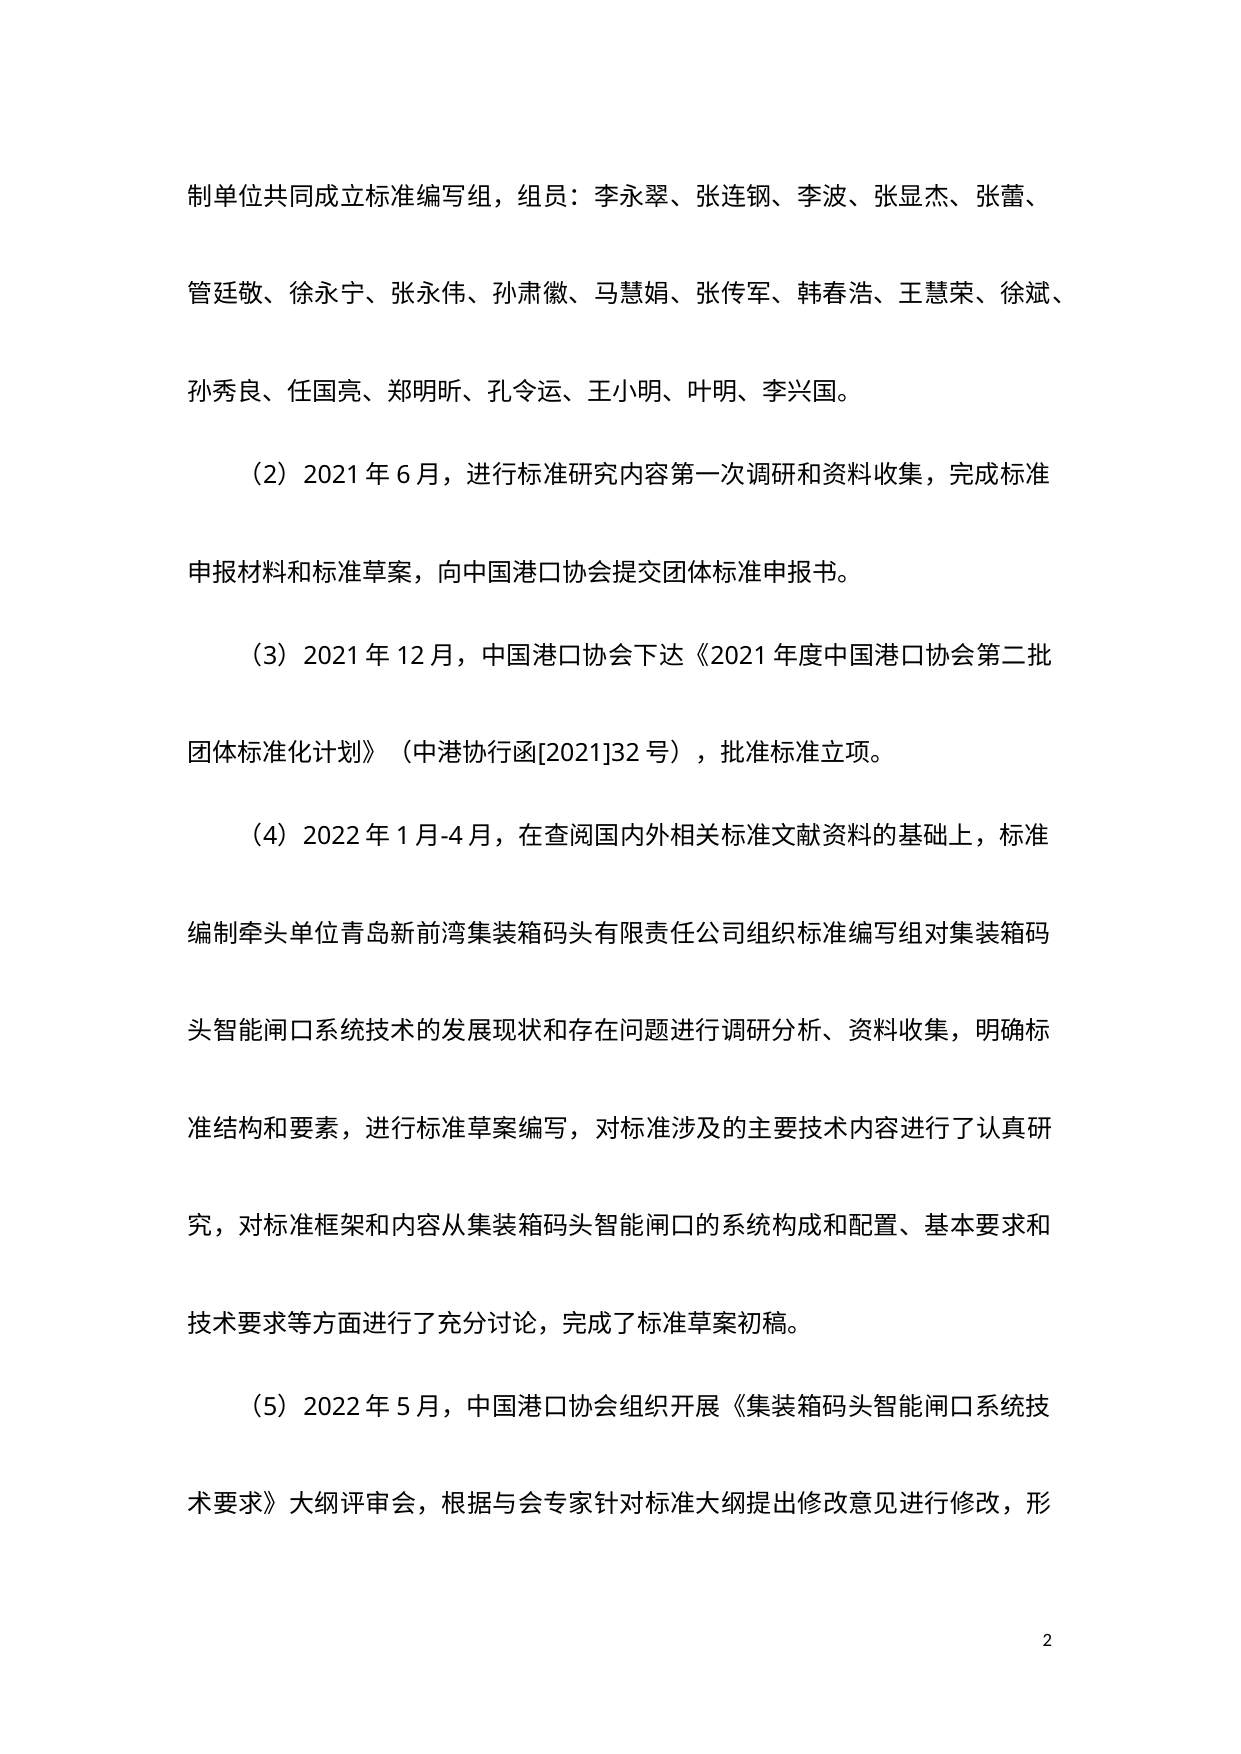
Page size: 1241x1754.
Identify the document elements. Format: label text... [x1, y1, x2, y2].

text （2）2021年6月，进行标准研究内容第一次调研和资料收集，完成标准申报材料和标准草案，向中国港口协会提交团体标准申报书。 [187, 440, 1053, 603]
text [187, 1372, 1053, 1534]
text （3）2021年12月，中国港口协会下达《2021年度中国港口协会第二批团体标准化计划》（中港协行函[2021]32号），批准标准立项。 [187, 621, 1053, 783]
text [187, 162, 1053, 422]
text （4）2022年1月-4月，在查阅国内外相关标准文献资料的基础上，标准编制牵头单位青岛新前湾集装箱码头有限责任公司组织标准编写组对集装箱码头智能闸口系统技术的发展现状和存在问题进行调研分析、资料收集，明确标准结构和要素，进行标准草案编写，对标准涉及的主要技术内容进行了认真研究，对标准框架和内容从集装箱码头智能闸口的系统构成和配置、基本要求和技术要求等方面进行了充分讨论，完成了标准草案初稿。 [187, 801, 1053, 1354]
